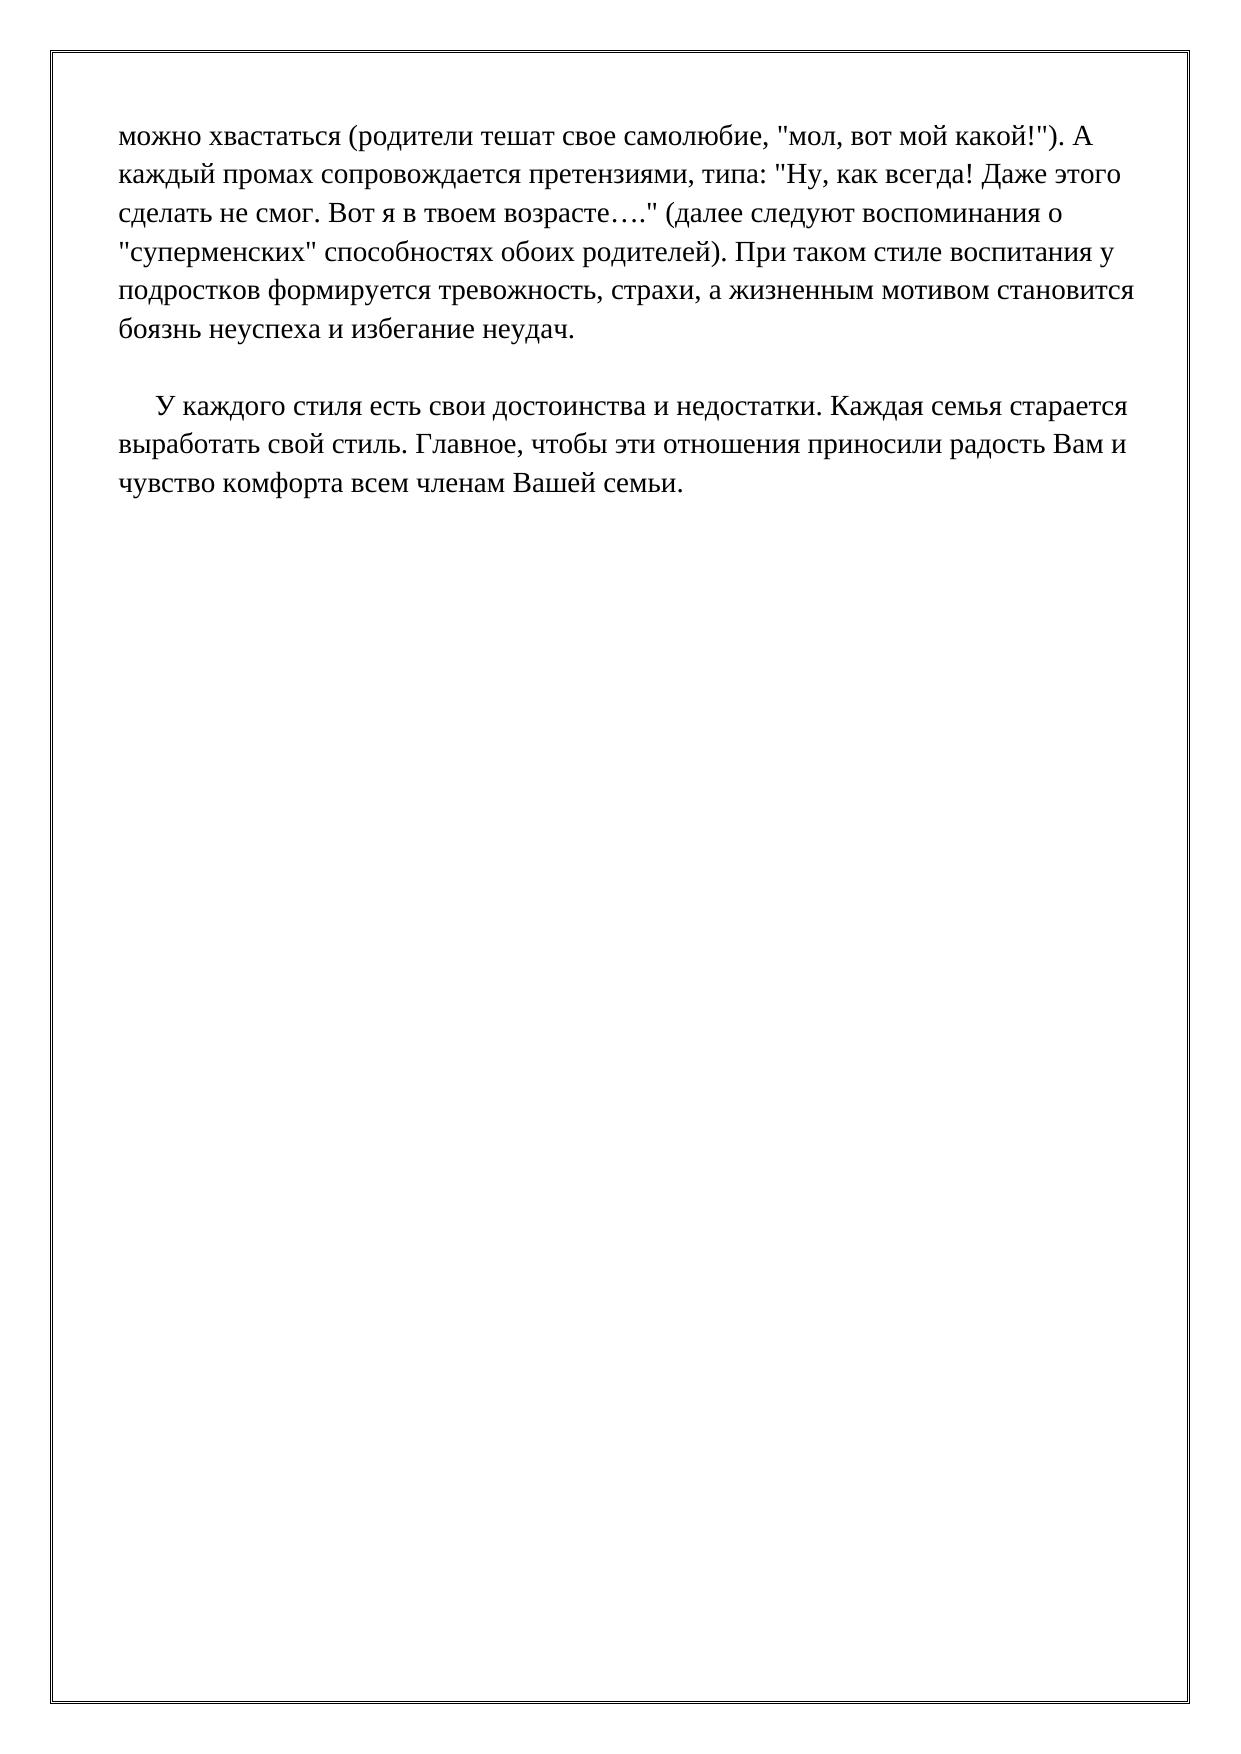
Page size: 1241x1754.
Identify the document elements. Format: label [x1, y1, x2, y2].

text [118, 118, 1152, 498]
